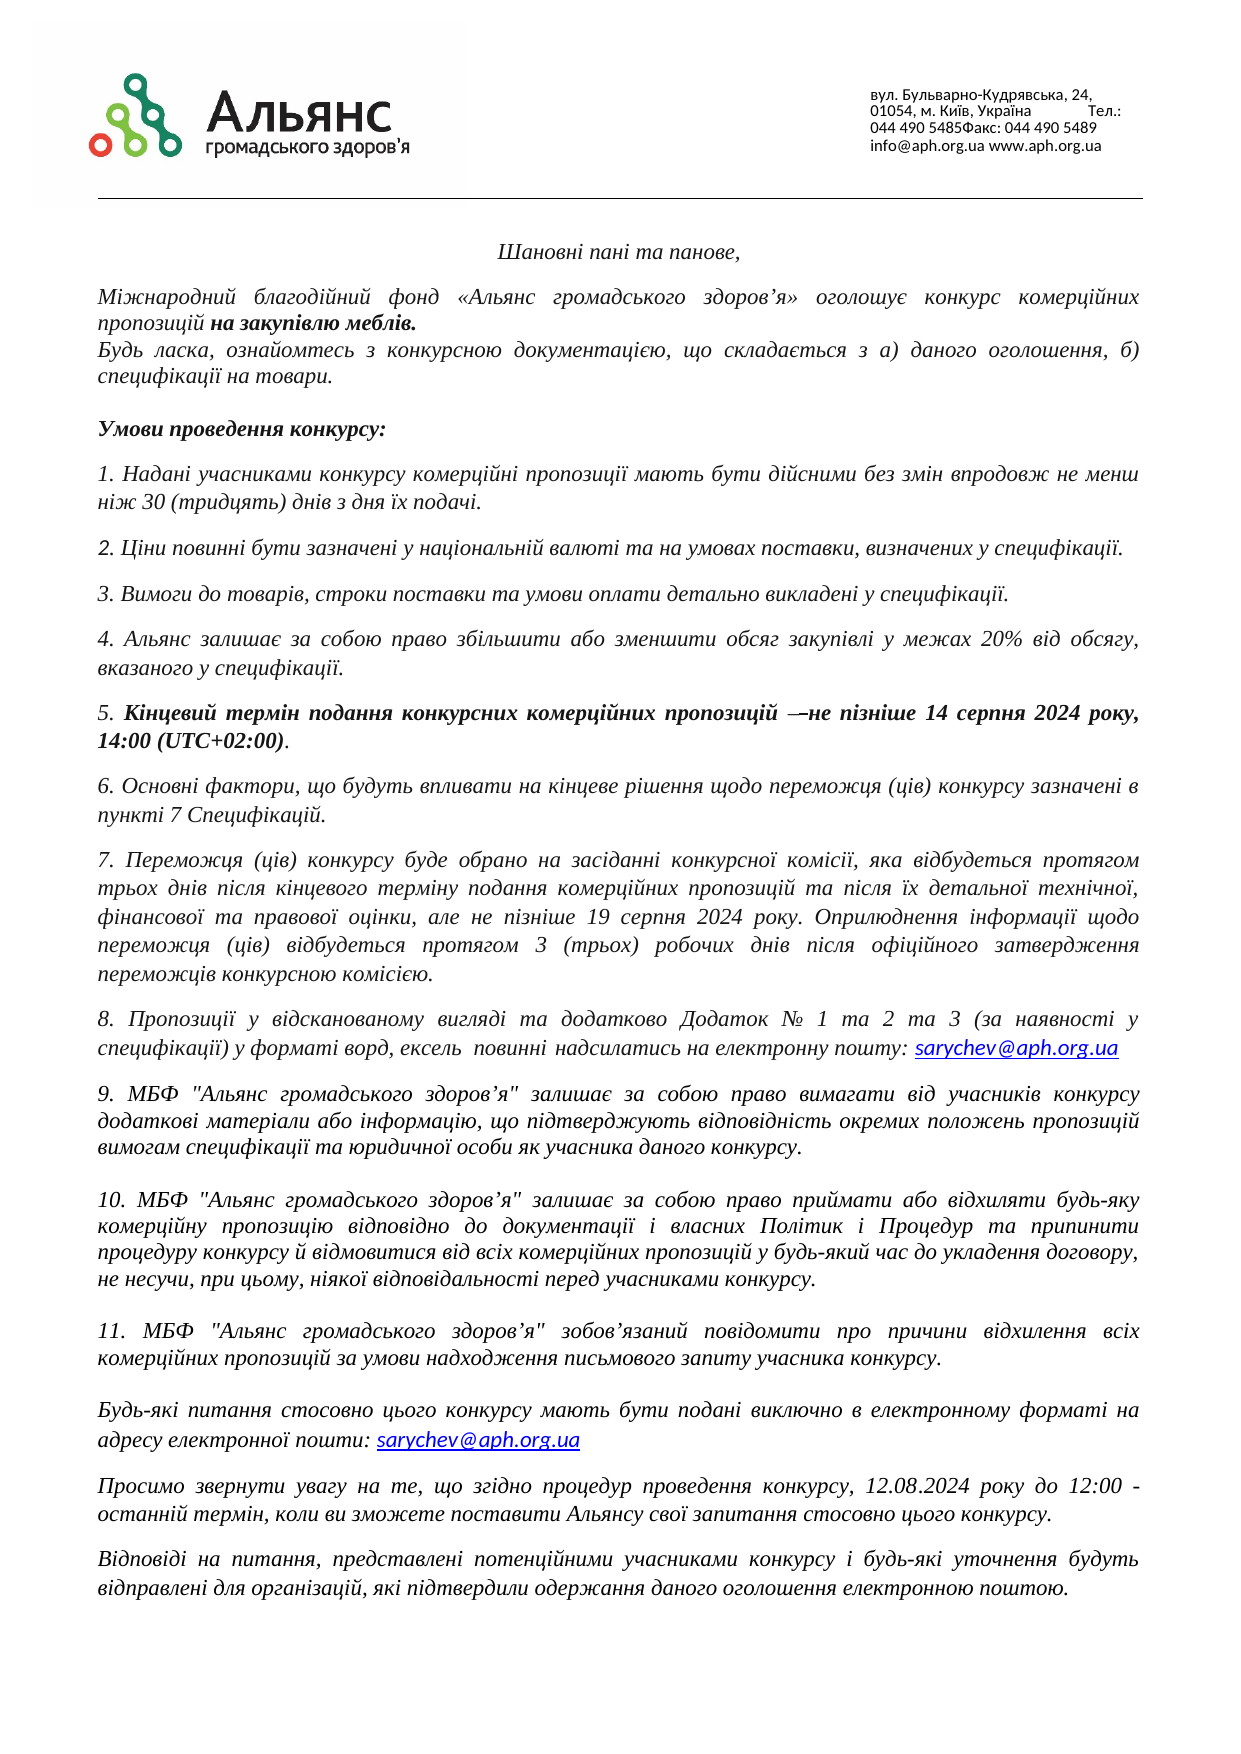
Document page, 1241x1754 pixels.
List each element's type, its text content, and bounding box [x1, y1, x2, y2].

text 9. МБФ "Альянс громадського здоров’я" залишає за собою право вимагати від учасників конкурсу додаткові матеріали або інформацію, що підтверджують відповідність окремих положень пропозицій вимогам специфікації та юридичної особи як учасника даного конкурсу. [97, 1080, 1143, 1159]
text 10. МБФ "Альянс громадського здоров’я" залишає за собою право приймати або відхиляти будь-яку комерційну пропозицію відповідно до документації і власних Політик і Процедур та припинити процедуру конкурсу й відмовитися від всіх комерційних пропозицій у будь-який час до укладення договору, не несучи, при цьому, ніякої відповідальності перед учасниками конкурсу. [97, 1186, 1143, 1291]
picture [32, 23, 467, 208]
text 6. Основні фактори, що будуть впливати на кінцеве рішення щодо переможця (ців) конкурсу зазначені в пункті 7 Специфікацій. [97, 772, 1143, 827]
text 5. Кінцевий термін подання конкурсних комерційних пропозицій – не пізніше 14 серпня 2024 року, 14:00 (UTC+02:00). [97, 699, 1143, 754]
text 3. Вимоги до товарів, строки поставки та умови оплати детально викладені у специфікації. [97, 580, 1143, 607]
text Будь ласка, ознайомтесь з конкурсною документацією, що складається з а) даного оголошення, б) специфікації на товари. [97, 336, 1143, 388]
text 11. МБФ "Альянс громадського здоров’я" зобов’язаний повідомити про причини відхилення всіх комерційних пропозицій за умови надходження письмового запиту учасника конкурсу. [97, 1317, 1143, 1370]
text Відповіді на питання, представлені потенційними учасниками конкурсу і будь-які уточнення будуть відправлені для організацій, які підтвердили одержання даного оголошення електронною поштою. [97, 1546, 1143, 1600]
text 7. Переможця (ців) конкурсу буде обрано на засіданні конкурсної комісії, яка відбудеться протягом трьох днів після кінцевого терміну подання комерційних пропозицій та після їх детальної технічної, фінансової та правової оцінки, але не пізніше 19 серпня 2024 року. Оприлюднення інформації щодо переможця (ців) відбудеться протягом 3 (трьох) робочих днів після офіційного затвердження переможців конкурсною комісією. [97, 846, 1143, 986]
text 8. Пропозиції у відсканованому вигляді та додатково Додаток № 1 та 2 та 3 (за наявності у специфікації) у форматі ворд, ексель повинні надсилатись на електронну пошту: sarychev@aph.org.ua [97, 1005, 1143, 1061]
text Міжнародний благодійний фонд «Альянс громадського здоров’я» оголошує конкурс комерційних пропозицій на закупівлю меблів. [97, 283, 1143, 336]
text Умови проведення конкурсу: [97, 415, 1143, 441]
text Просимо звернути увагу на те, що згідно процедур проведення конкурсу, 12.08.2024 року до 12:00 - останній термін, коли ви зможете поставити Альянсу свої запитання стосовно цього конкурсу. [97, 1472, 1143, 1527]
text 4. Альянс залишає за собою право збільшити або зменшити обсяг закупівлі у межах 20% від обсягу, вказаного у специфікації. [97, 625, 1143, 680]
text 1. Надані учасниками конкурсу комерційні пропозиції мають бути дійсними без змін впродовж не менш ніж 30 (тридцять) днів з дня їх подачі. [97, 460, 1143, 515]
text 2. Ціни повинні бути зазначені у національній валюті та на умовах поставки, визначених у специфікації. [97, 533, 1143, 561]
text Шановні пані та панове, [97, 238, 1143, 264]
text Будь-які питання стосовно цього конкурсу мають бути подані виключно в електронному форматі на адресу електронної пошти: sarychev@aph.org.ua [97, 1397, 1143, 1453]
